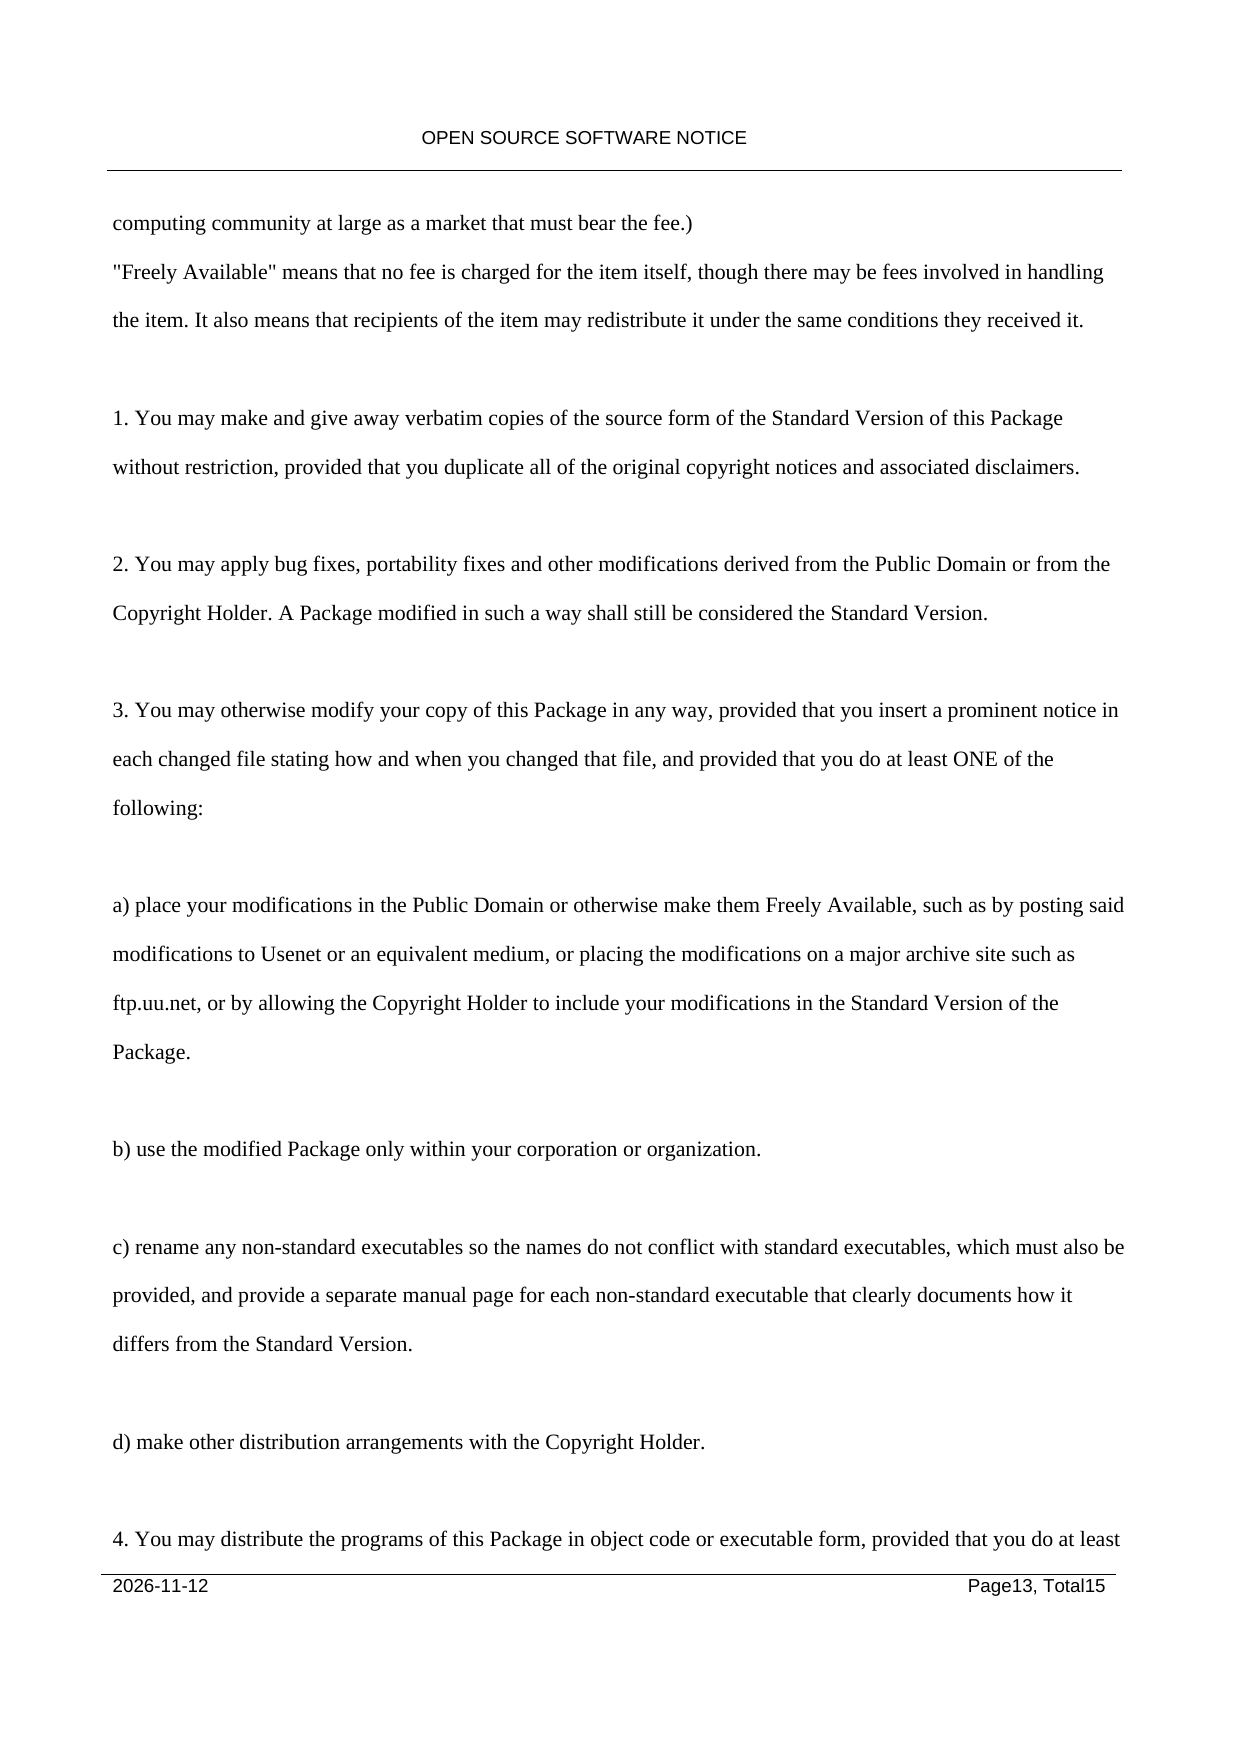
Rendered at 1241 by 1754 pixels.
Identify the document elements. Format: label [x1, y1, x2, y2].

text [112, 206, 1128, 1555]
